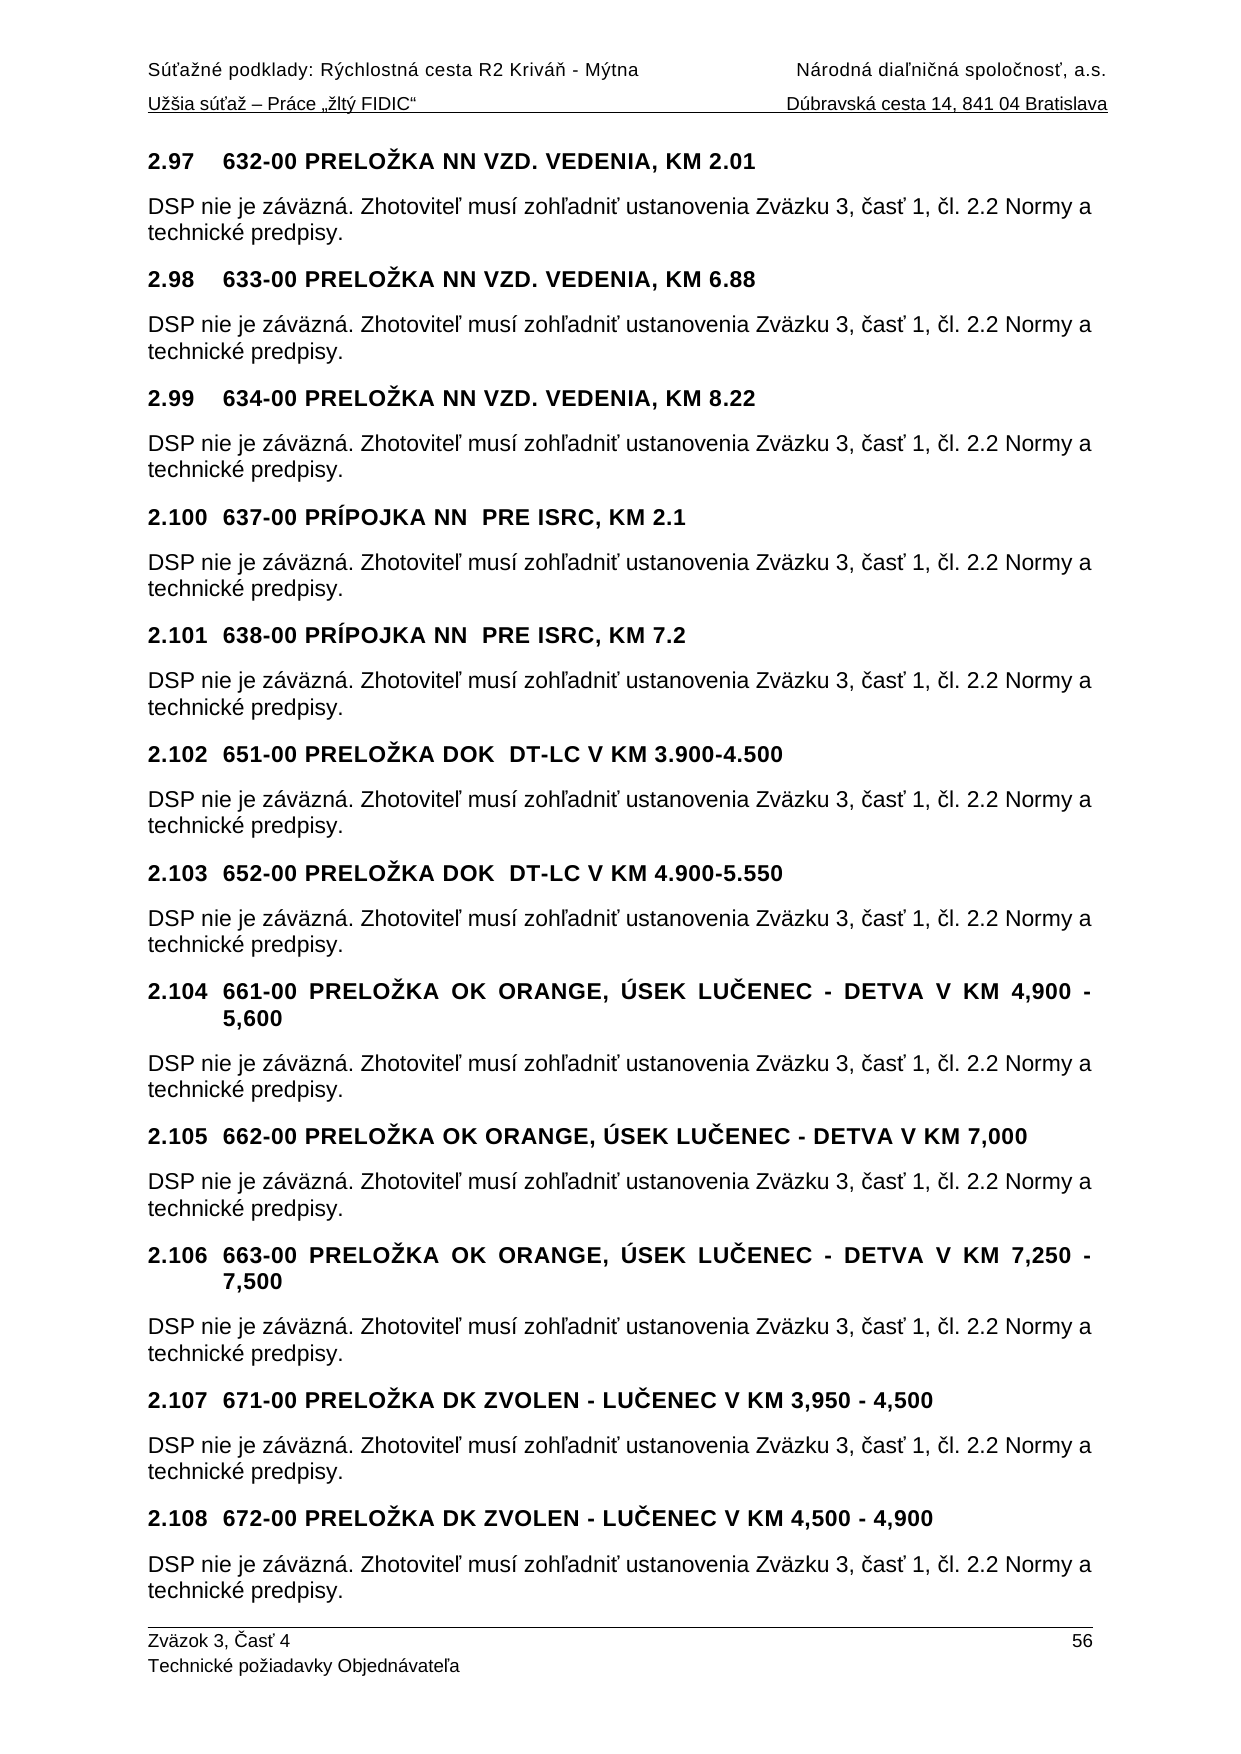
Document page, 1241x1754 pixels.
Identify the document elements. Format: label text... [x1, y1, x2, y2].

subtitle 671-00 Preložka DK Zvolen - Lučenec v km 3,950 - 4,500 [148, 1387, 1093, 1413]
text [148, 1551, 1093, 1603]
text DSP nie je záväzná. Zhotoviteľ musí zohľadniť ustanovenia Zväzku 3, časť 1, čl. 2.2 Normy a technické predpisy. [148, 1168, 1093, 1221]
subtitle 651-00 Preložka DOK DT-LC v km 3.900-4.500 [148, 741, 1093, 767]
subtitle 662-00 Preložka OK Orange, úsek Lučenec - Detva v km 7,000 [148, 1123, 1093, 1149]
subtitle 672-00 Preložka DK Zvolen - Lučenec v km 4,500 - 4,900 [148, 1505, 1093, 1532]
subtitle 633-00 Preložka NN vzd. vedenia, km 6.88 [148, 266, 1093, 293]
text DSP nie je záväzná. Zhotoviteľ musí zohľadniť ustanovenia Zväzku 3, časť 1, čl. 2.2 Normy a technické predpisy. [148, 1432, 1093, 1484]
text DSP nie je záväzná. Zhotoviteľ musí zohľadniť ustanovenia Zväzku 3, časť 1, čl. 2.2 Normy a technické predpisy. [148, 1313, 1093, 1366]
text DSP nie je záväzná. Zhotoviteľ musí zohľadniť ustanovenia Zväzku 3, časť 1, čl. 2.2 Normy a technické predpisy. [148, 311, 1093, 364]
subtitle 638-00 Prípojka NN pre ISRC, km 7.2 [148, 622, 1093, 648]
subtitle 663-00 Preložka OK Orange, úsek Lučenec - Detva v km 7,250 - 7,500 [148, 1242, 1093, 1294]
text DSP nie je záväzná. Zhotoviteľ musí zohľadniť ustanovenia Zväzku 3, časť 1, čl. 2.2 Normy a technické predpisy. [148, 549, 1093, 601]
subtitle 637-00 Prípojka NN pre ISRC, km 2.1 [148, 503, 1093, 530]
text DSP nie je záväzná. Zhotoviteľ musí zohľadniť ustanovenia Zväzku 3, časť 1, čl. 2.2 Normy a technické predpisy. [148, 430, 1093, 483]
subtitle 632-00 Preložka NN vzd. vedenia, km 2.01 [148, 148, 1093, 174]
text DSP nie je záväzná. Zhotoviteľ musí zohľadniť ustanovenia Zväzku 3, časť 1, čl. 2.2 Normy a technické predpisy. [148, 904, 1093, 957]
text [148, 193, 1093, 245]
subtitle 634-00 Preložka NN vzd. vedenia, km 8.22 [148, 385, 1093, 411]
subtitle 652-00 Preložka DOK DT-LC v km 4.900-5.550 [148, 859, 1093, 886]
text DSP nie je záväzná. Zhotoviteľ musí zohľadniť ustanovenia Zväzku 3, časť 1, čl. 2.2 Normy a technické predpisy. [148, 786, 1093, 839]
subtitle 661-00 Preložka OK Orange, úsek Lučenec - Detva v km 4,900 - 5,600 [148, 978, 1093, 1031]
text DSP nie je záväzná. Zhotoviteľ musí zohľadniť ustanovenia Zväzku 3, časť 1, čl. 2.2 Normy a technické predpisy. [148, 1049, 1093, 1102]
text DSP nie je záväzná. Zhotoviteľ musí zohľadniť ustanovenia Zväzku 3, časť 1, čl. 2.2 Normy a technické predpisy. [148, 667, 1093, 720]
